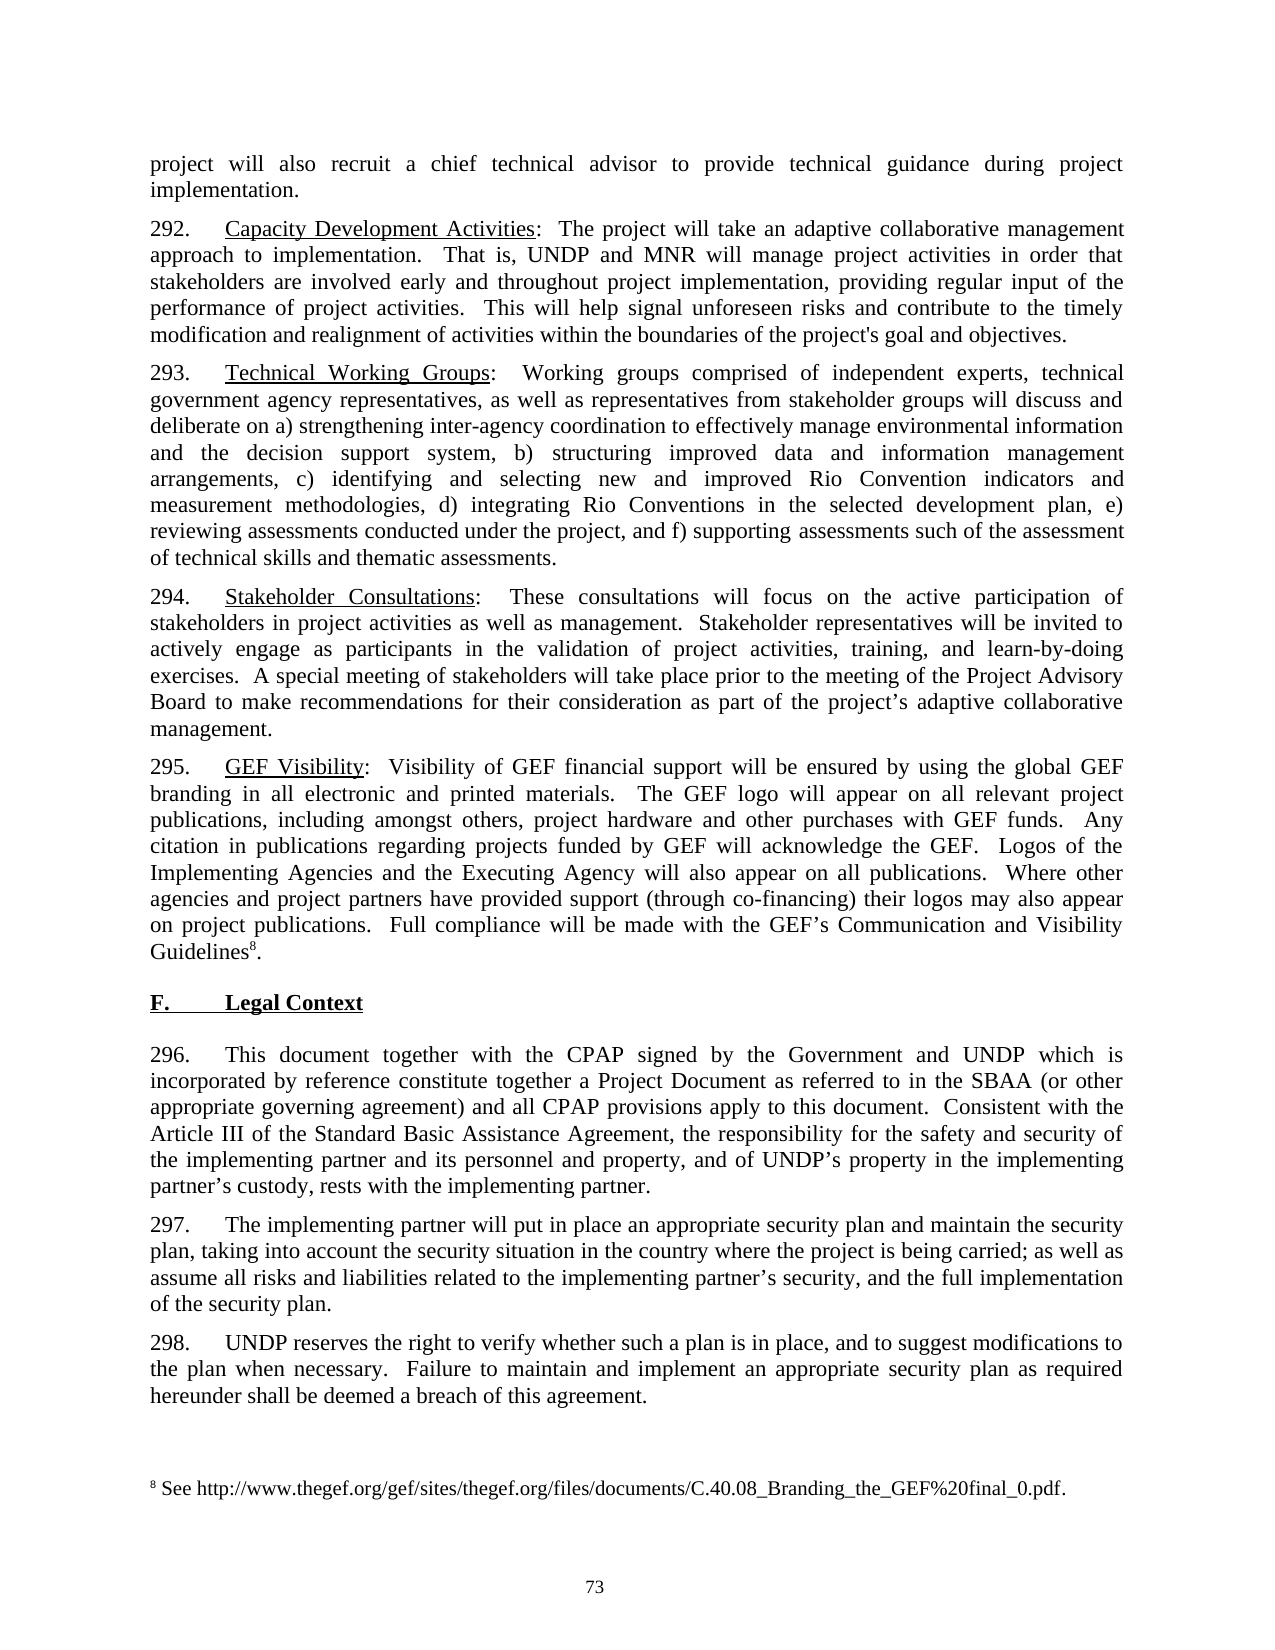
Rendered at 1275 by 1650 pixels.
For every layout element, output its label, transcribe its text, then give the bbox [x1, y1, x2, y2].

text Technical Working Groups: Working groups comprised of independent experts, technical government agency representatives, as well as representatives from stakeholder groups will discuss and deliberate on a) strengthening inter-agency coordination to effectively manage environmental information and the decision support system, b) structuring improved data and information management arrangements, c) identifying and selecting new and improved Rio Convention indicators and measurement methodologies, d) integrating Rio Conventions in the selected development plan, e) reviewing assessments conducted under the project, and f) supporting assessments such of the assessment of technical skills and thematic assessments. [150, 359, 1125, 570]
text GEF Visibility: Visibility of GEF financial support will be ensured by using the global GEF branding in all electronic and printed materials. The GEF logo will appear on all relevant project publications, including amongst others, project hardware and other purchases with GEF funds. Any citation in publications regarding projects funded by GEF will acknowledge the GEF. Logos of the Implementing Agencies and the Executing Agency will also appear on all publications. Where other agencies and project partners have provided support (through co-financing) their logos may also appear on project publications. Full compliance will be made with the GEF’s Communication and Visibility Guidelines. [150, 753, 1125, 964]
text Stakeholder Consultations: These consultations will focus on the active participation of stakeholders in project activities as well as management. Stakeholder representatives will be invited to actively engage as participants in the validation of project activities, training, and learn-by-doing exercises. A special meeting of stakeholders will take place prior to the meeting of the Project Advisory Board to make recommendations for their consideration as part of the project’s adaptive collaborative management. [150, 583, 1125, 741]
text The implementing partner will put in place an appropriate security plan and maintain the security plan, taking into account the security situation in the country where the project is being carried; as well as assume all risks and liabilities related to the implementing partner’s security, and the full implementation of the security plan. [150, 1211, 1125, 1317]
text Capacity Development Activities: The project will take an adaptive collaborative management approach to implementation. That is, UNDP and MNR will manage project activities in order that stakeholders are involved early and throughout project implementation, providing regular input of the performance of project activities. This will help signal unforeseen risks and contribute to the timely modification and realignment of activities within the boundaries of the project's goal and objectives. [150, 215, 1125, 347]
subtitle F. Legal Context [150, 989, 1125, 1016]
text UNDP reserves the right to verify whether such a plan is in place, and to suggest modifications to the plan when necessary. Failure to maintain and implement an appropriate security plan as required hereunder shall be deemed a breach of this agreement. [150, 1329, 1125, 1408]
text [150, 150, 1125, 203]
text This document together with the CPAP signed by the Government and UNDP which is incorporated by reference constitute together a Project Document as referred to in the SBAA (or other appropriate governing agreement) and all CPAP provisions apply to this document. Consistent with the Article III of the Standard Basic Assistance Agreement, the responsibility for the safety and security of the implementing partner and its personnel and property, and of UNDP’s property in the implementing partner’s custody, rests with the implementing partner. [150, 1041, 1125, 1199]
